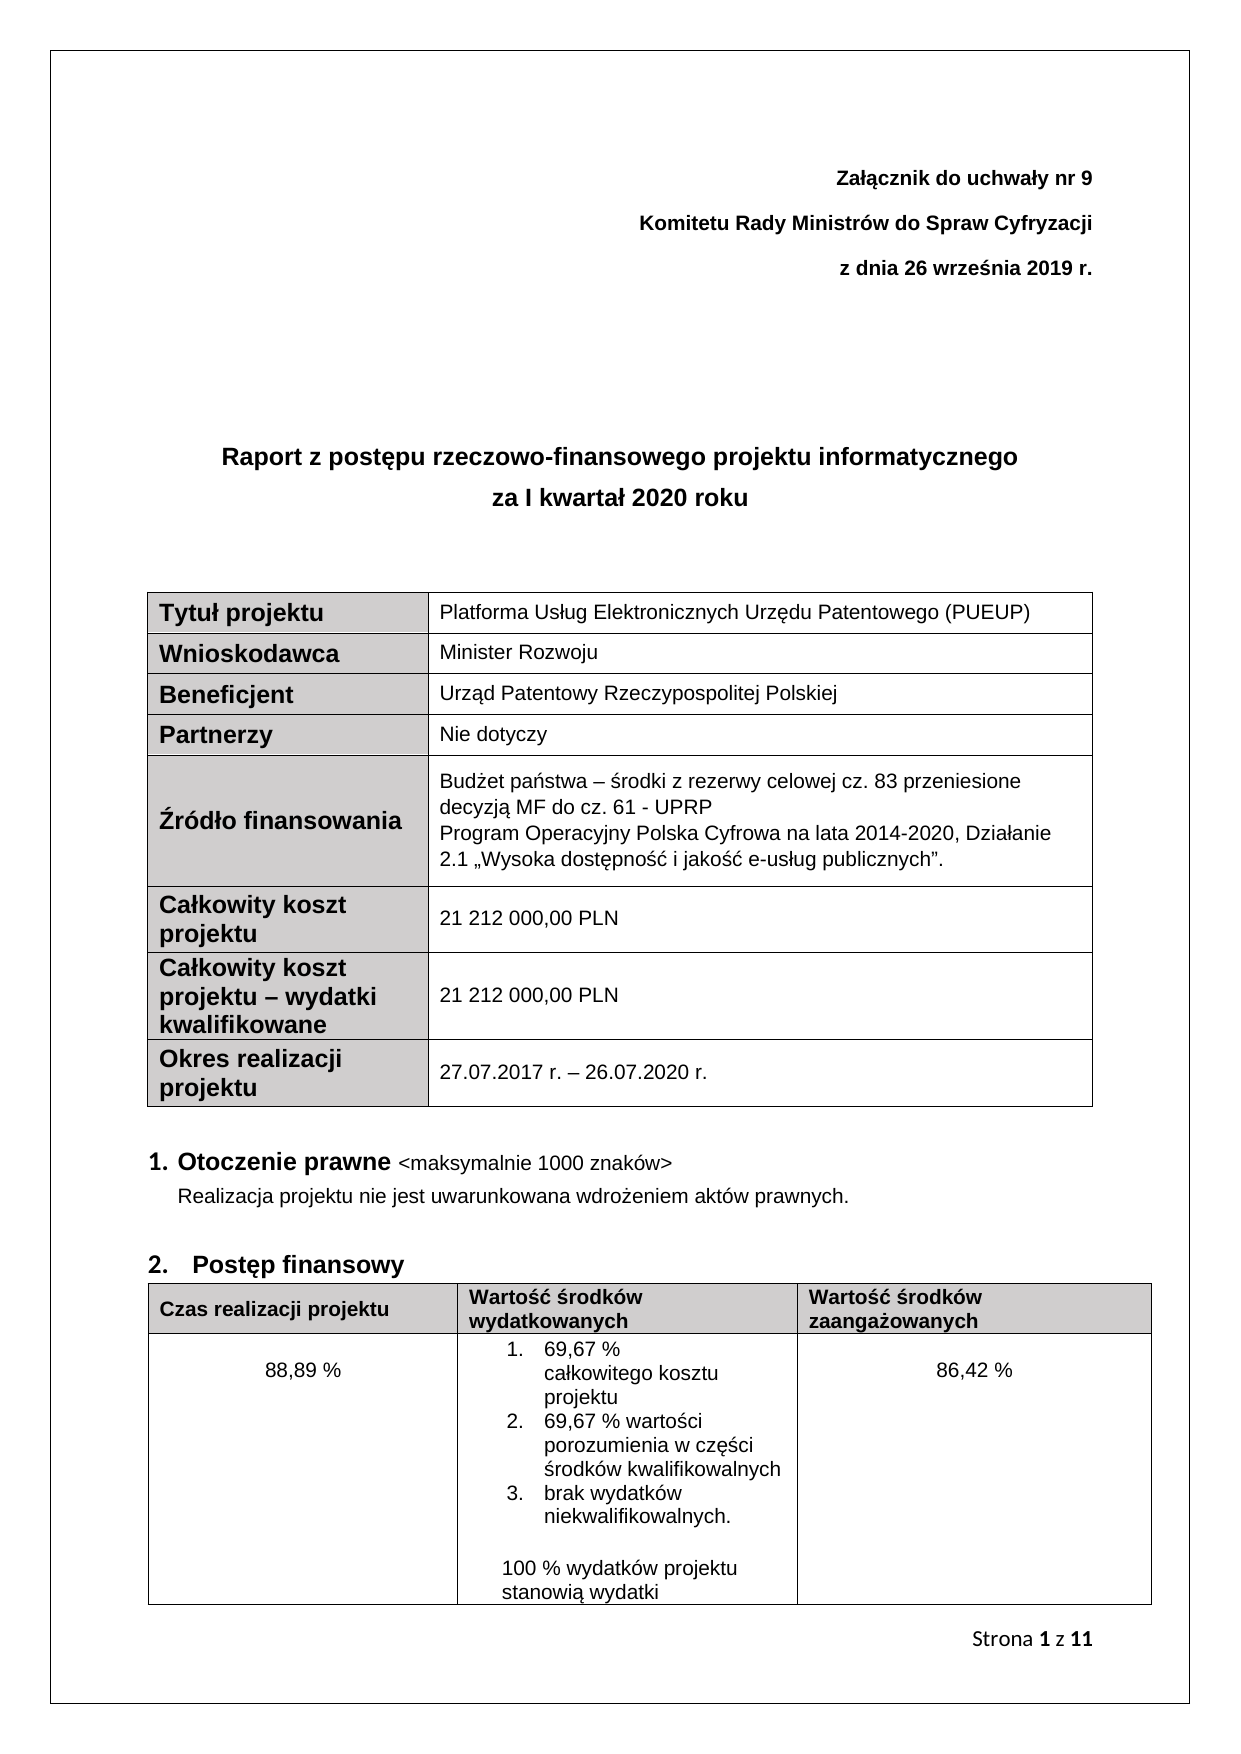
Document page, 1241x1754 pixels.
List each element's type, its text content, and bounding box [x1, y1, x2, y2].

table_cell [458, 1334, 797, 1604]
table_cell Źródło finansowania [148, 756, 428, 886]
table_cell Wnioskodawca [148, 634, 428, 673]
table_cell 21 212 000,00 PLN [429, 953, 1092, 1039]
table_cell Partnerzy [148, 715, 428, 754]
table_cell 27.07.2017 r. – 26.07.2020 r. [429, 1040, 1092, 1106]
table_cell Całkowity koszt projektu – wydatki kwalifikowane [148, 953, 428, 1039]
table_cell Całkowity koszt projektu [148, 887, 428, 952]
table_cell 86,42 % [798, 1334, 1151, 1604]
text Komitetu Rady Ministrów do Spraw Cyfryzacji [148, 211, 1093, 235]
subtitle Realizacja projektu nie jest uwarunkowana wdrożeniem aktów prawnych. [148, 1184, 1093, 1208]
table_header Czas realizacji projektu [149, 1284, 457, 1333]
table_cell Nie dotyczy [429, 715, 1092, 754]
table_cell 88,89 % [149, 1334, 457, 1604]
text Załącznik do uchwały nr 9 [148, 166, 1093, 190]
table_cell Urząd Patentowy Rzeczypospolitej Polskiej [429, 674, 1092, 714]
subtitle Postęp finansowy [148, 1247, 1093, 1281]
table_header Tytuł projektu [148, 593, 428, 632]
table_cell Okres realizacji projektu [148, 1040, 428, 1106]
subtitle za I kwartał 2020 roku [148, 483, 1093, 511]
table_header Wartość środków zaangażowanych [798, 1284, 1151, 1333]
table_cell Budżet państwa – środki z rezerwy celowej cz. 83 przeniesione decyzją MF do cz. 61 - UPRP Program Operacyjny Polska Cyfrowa na lata 2014-2020, Działanie 2.1 „Wysoka dostępność i jakość e-usług publicznych”. [429, 756, 1092, 886]
table_header Platforma Usług Elektronicznych Urzędu Patentowego (PUEUP) [429, 593, 1092, 632]
subtitle Otoczenie prawne <maksymalnie 1000 znaków> [148, 1144, 1063, 1177]
table_cell 21 212 000,00 PLN [429, 887, 1092, 952]
text z dnia 26 września 2019 r. [148, 255, 1093, 279]
table_header Wartość środków wydatkowanych [458, 1284, 797, 1333]
table_cell Minister Rozwoju [429, 634, 1092, 673]
table_cell Beneficjent [148, 674, 428, 714]
subtitle Raport z postępu rzeczowo-finansowego projektu informatycznego [148, 441, 1093, 470]
